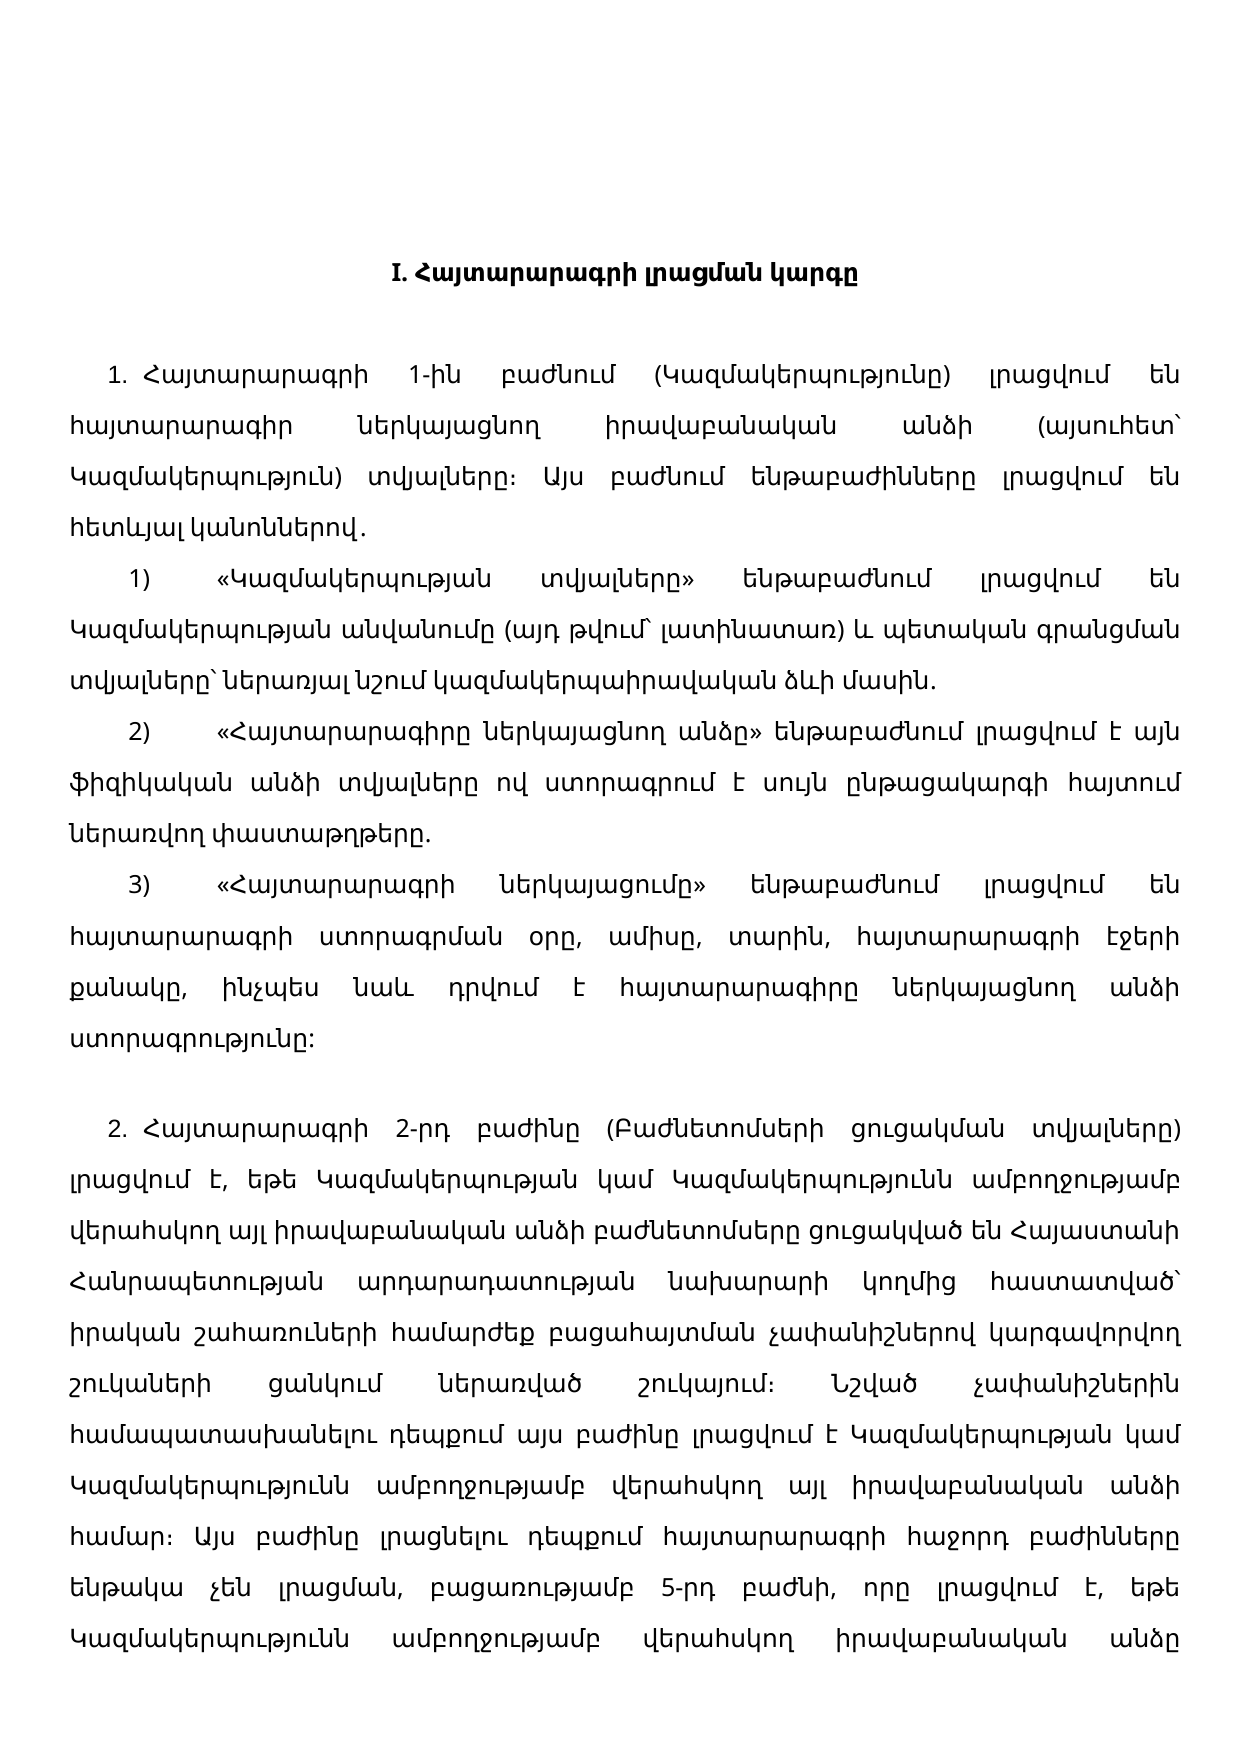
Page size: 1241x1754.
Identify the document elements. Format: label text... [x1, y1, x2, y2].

list «Կազմակերպության տվյալները» ենթաբաժնում լրացվում են Կազմակերպության անվանումը (այդ թվում՝ լատինատառ) և պետական գրանցման տվյալները՝ ներառյալ նշում կազմակերպաիրավական ձևի մասին. [69, 561, 1181, 697]
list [69, 1111, 1181, 1655]
text I. Հայտարարագրի լրացման կարգը [69, 255, 1181, 289]
list «Հայտարարագրի ներկայացումը» ենթաբաժնում լրացվում են հայտարարագրի ստորագրման օրը, ամիսը, տարին, հայտարարագրի էջերի քանակը, ինչպես նաև դրվում է հայտարարագիրը ներկայացնող անձի ստորագրությունը: [69, 867, 1181, 1054]
list Հայտարարագրի 1-ին բաժնում (Կազմակերպությունը) լրացվում են հայտարարագիր ներկայացնող իրավաբանական անձի (այսուհետ՝ Կազմակերպություն) տվյալները։ Այս բաժնում ենթաբաժինները լրացվում են հետևյալ կանոններով․ [69, 357, 1181, 544]
list «Հայտարարագիրը ներկայացնող անձը» ենթաբաժնում լրացվում է այն ֆիզիկական անձի տվյալները ով ստորագրում է սույն ընթացակարգի հայտում ներառվող փաստաթղթերը. [69, 714, 1181, 850]
